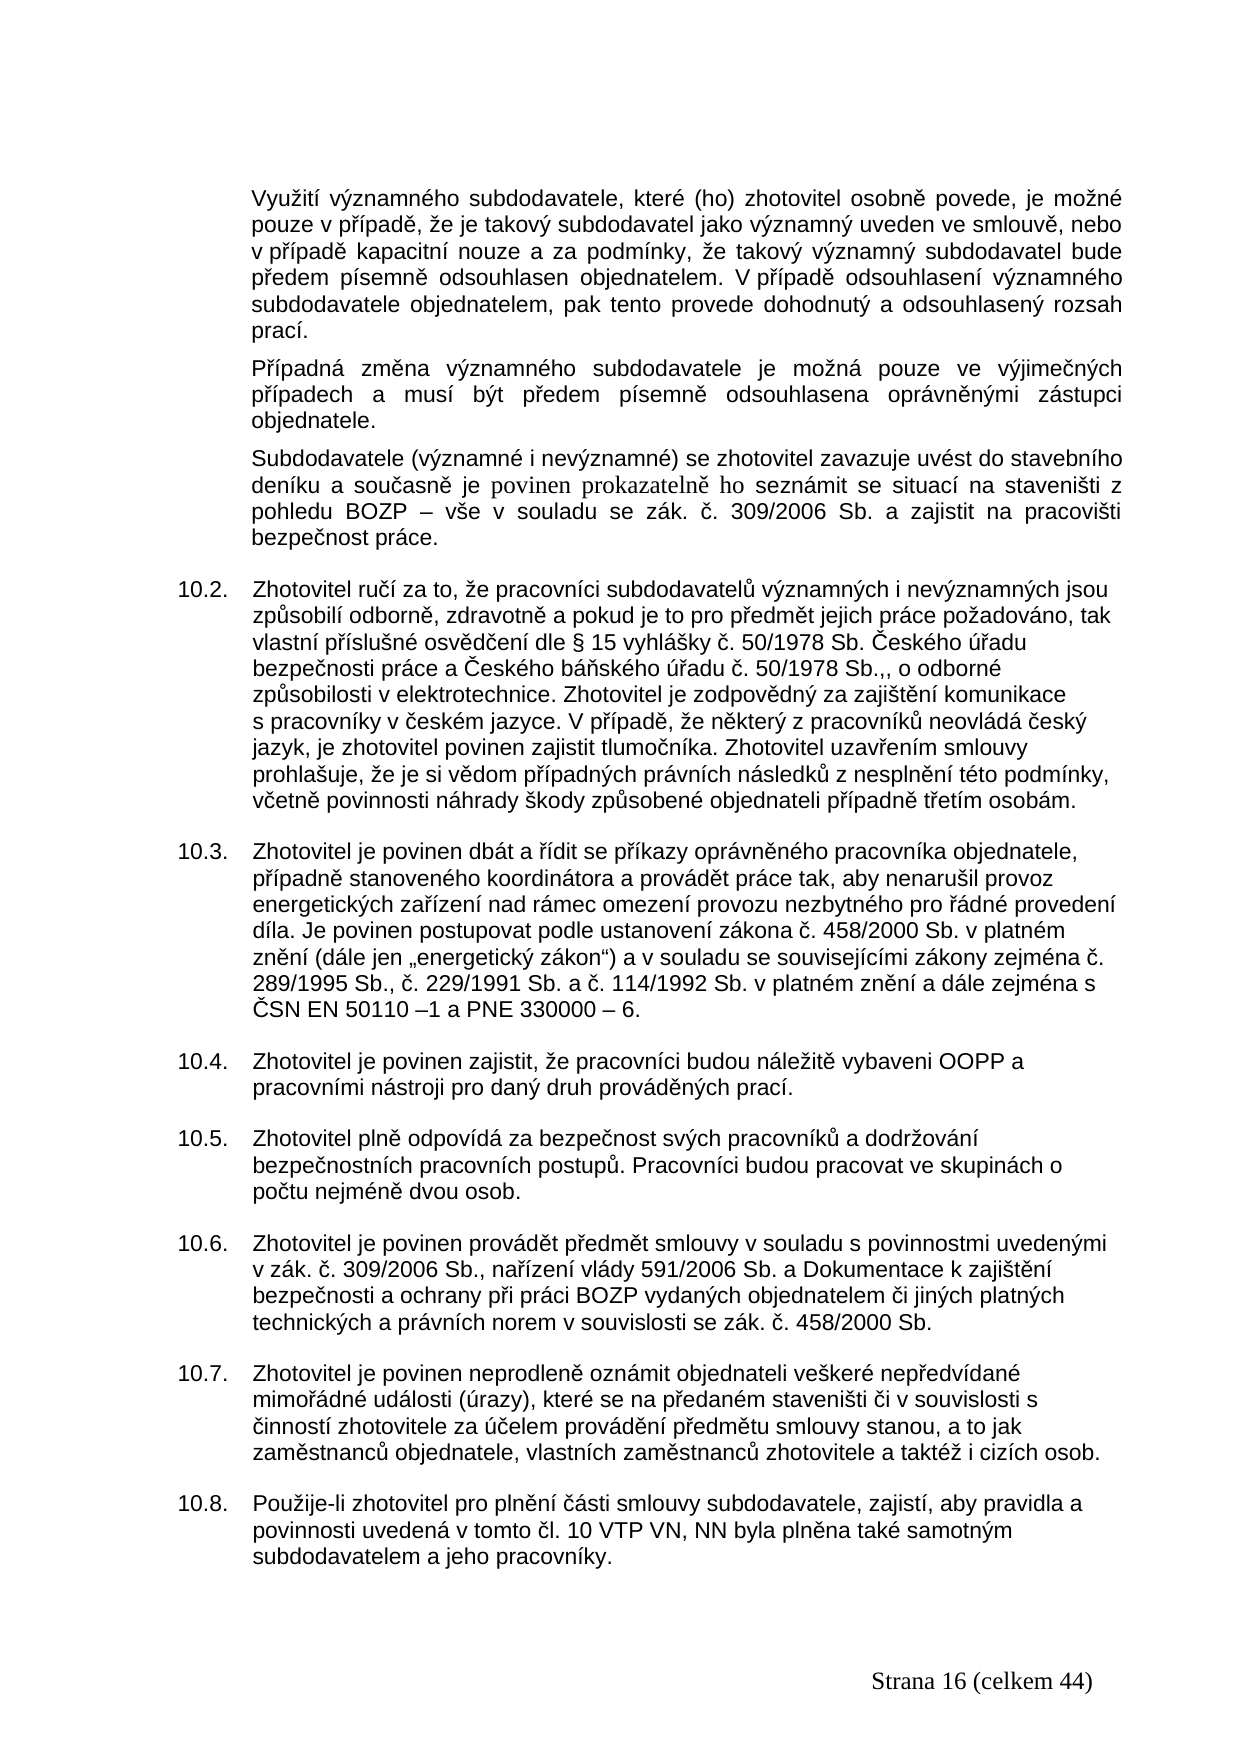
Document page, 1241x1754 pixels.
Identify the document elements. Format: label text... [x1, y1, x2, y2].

subtitle Zhotovitel je povinen zajistit, že pracovníci budou náležitě vybaveni OOPP a pracovními nástroji pro daný druh prováděných prací. [177, 1048, 1122, 1100]
text Využití významného subdodavatele, které (ho) zhotovitel osobně povede, je možné pouze v případě, že je takový subdodavatel jako významný uveden ve smlouvě, nebo v případě kapacitní nouze a za podmínky, že takový významný subdodavatel bude předem písemně odsouhlasen objednatelem. V případě odsouhlasení významného subdodavatele objednatelem, pak tento provede dohodnutý a odsouhlasený rozsah prací. [251, 186, 1123, 344]
subtitle Zhotovitel ručí za to, že pracovníci subdodavatelů významných i nevýznamných jsou způsobilí odborně, zdravotně a pokud je to pro předmět jejich práce požadováno, tak vlastní příslušné osvědčení dle § 15 vyhlášky č. 50/1978 Sb. Českého úřadu bezpečnosti práce a Českého báňského úřadu č. 50/1978 Sb.,, o odborné způsobilosti v elektrotechnice. Zhotovitel je zodpovědný za zajištění komunikace s pracovníky v českém jazyce. V případě, že některý z pracovníků neovládá český jazyk, je zhotovitel povinen zajistit tlumočníka. Zhotovitel uzavřením smlouvy prohlašuje, že je si vědom případných právních následků z nesplnění této podmínky, včetně povinnosti náhrady škody způsobené objednateli případně třetím osobám. [177, 576, 1122, 813]
text Případná změna významného subdodavatele je možná pouze ve výjimečných případech a musí být předem písemně odsouhlasena oprávněnými zástupci objednatele. [251, 355, 1123, 434]
text Subdodavatele (významné i nevýznamné) se zhotovitel zavazuje uvést do stavebního deníku a současně je povinen prokazatelně ho seznámit se situací na staveništi z pohledu BOZP – vše v souladu se zák. č. 309/2006 Sb. a zajistit na pracovišti bezpečnost práce. [251, 446, 1123, 551]
subtitle Zhotovitel je povinen dbát a řídit se příkazy oprávněného pracovníka objednatele, případně stanoveného koordinátora a provádět práce tak, aby nenarušil provoz energetických zařízení nad rámec omezení provozu nezbytného pro řádné provedení díla. Je povinen postupovat podle ustanovení zákona č. 458/2000 Sb. v platném znění (dále jen „energetický zákon“) a v souladu se souvisejícími zákony zejména č. 289/1995 Sb., č. 229/1991 Sb. a č. 114/1992 Sb. v platném znění a dále zejména s ČSN EN 50110 –1 a PNE 330000 – 6. [177, 838, 1122, 1023]
subtitle Zhotovitel plně odpovídá za bezpečnost svých pracovníků a dodržování bezpečnostních pracovních postupů. Pracovníci budou pracovat ve skupinách o počtu nejméně dvou osob. [177, 1125, 1122, 1204]
subtitle Zhotovitel je povinen provádět předmět smlouvy v souladu s povinnostmi uvedenými v zák. č. 309/2006 Sb., nařízení vlády 591/2006 Sb. a Dokumentace k zajištění bezpečnosti a ochrany při práci BOZP vydaných objednatelem či jiných platných technických a právních norem v souvislosti se zák. č. 458/2000 Sb. [177, 1229, 1122, 1335]
subtitle Použije-li zhotovitel pro plnění části smlouvy subdodavatele, zajistí, aby pravidla a povinnosti uvedená v tomto čl. 10 VTP VN, NN byla plněna také samotným subdodavatelem a jeho pracovníky. [177, 1490, 1122, 1569]
subtitle Zhotovitel je povinen neprodleně oznámit objednateli veškeré nepředvídané mimořádné události (úrazy), které se na předaném staveništi či v souvislosti s činností zhotovitele za účelem provádění předmětu smlouvy stanou, a to jak zaměstnanců objednatele, vlastních zaměstnanců zhotovitele a taktéž i cizích osob. [177, 1360, 1122, 1465]
